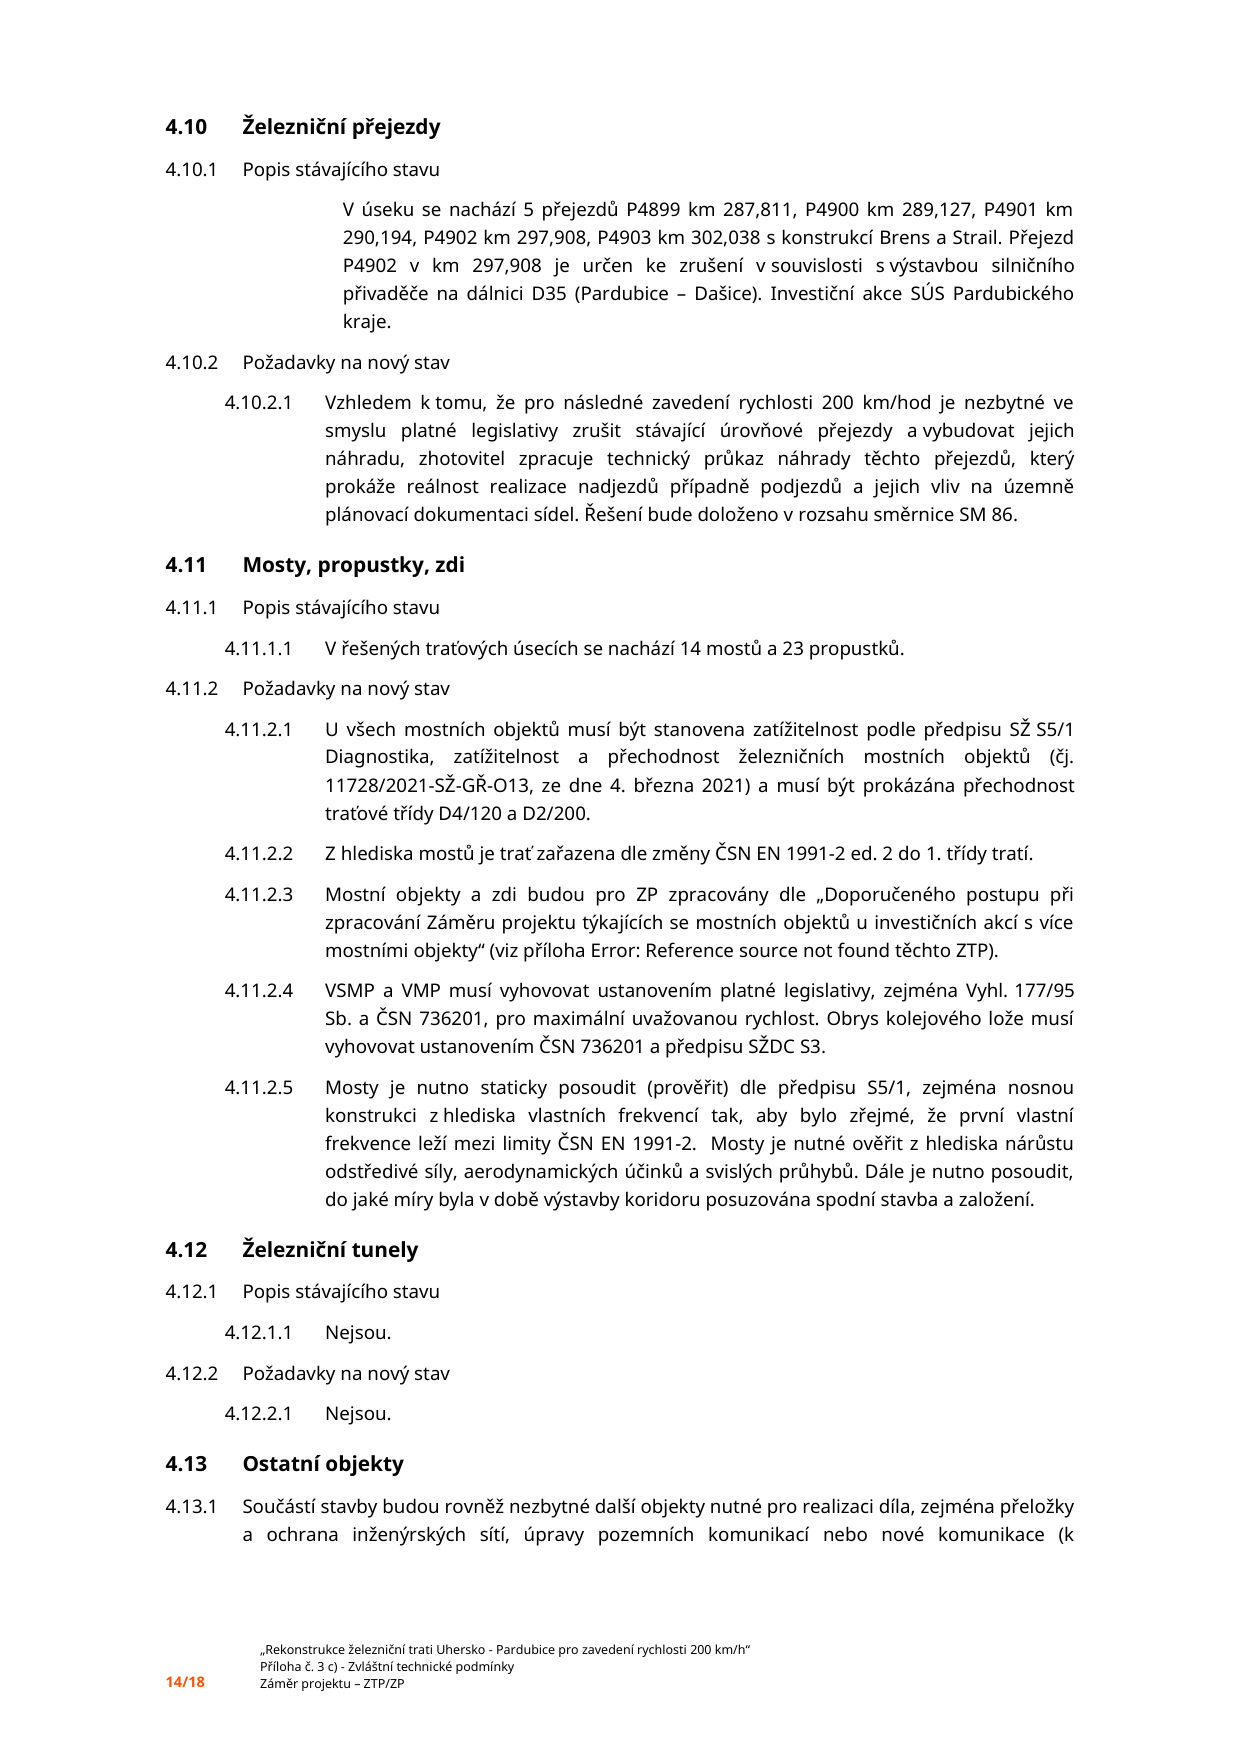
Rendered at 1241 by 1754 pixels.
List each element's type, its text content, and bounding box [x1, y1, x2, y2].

text Popis stávajícího stavu [165, 1279, 1075, 1304]
text Požadavky na nový stav [165, 349, 1075, 374]
text U všech mostních objektů musí být stanovena zatížitelnost podle předpisu SŽ S5/1 Diagnostika, zatížitelnost a přechodnost železničních mostních objektů (čj. 11728/2021-SŽ-GŘ-O13, ze dne 4. března 2021) a musí být prokázána přechodnost traťové třídy D4/120 a D2/200. [224, 716, 1075, 825]
text Požadavky na nový stav [165, 675, 1075, 701]
text Železniční tunely [165, 1235, 1075, 1263]
text Mosty je nutno staticky posoudit (prověřit) dle předpisu S5/1, zejména nosnou konstrukci z hlediska vlastních frekvencí tak, aby bylo zřejmé, že první vlastní frekvence leží mezi limity ČSN EN 1991-2. Mosty je nutné ověřit z hlediska nárůstu odstředivé síly, aerodynamických účinků a svislých průhybů. Dále je nutno posoudit, do jaké míry byla v době výstavby koridoru posuzována spodní stavba a založení. [224, 1074, 1075, 1212]
text Požadavky na nový stav [165, 1360, 1075, 1385]
text Ostatní objekty [165, 1449, 1075, 1478]
text Popis stávajícího stavu [165, 594, 1075, 620]
list V úseku se nachází 5 přejezdů P4899 km 287,811, P4900 km 289,127, P4901 km 290,194, P4902 km 297,908, P4903 km 302,038 s konstrukcí Brens a Strail. Přejezd P4902 v km 297,908 je určen ke zrušení v souvislosti s výstavbou silničního přivaděče na dálnici D35 (Pardubice – Dašice). Investiční akce SÚS Pardubického kraje. [343, 196, 1075, 334]
text Vzhledem k tomu, že pro následné zavedení rychlosti 200 km/hod je nezbytné ve smyslu platné legislativy zrušit stávající úrovňové přejezdy a vybudovat jejich náhradu, zhotovitel zpracuje technický průkaz náhrady těchto přejezdů, který prokáže reálnost realizace nadjezdů případně podjezdů a jejich vliv na územně plánovací dokumentaci sídel. Řešení bude doloženo v rozsahu směrnice SM 86. [224, 389, 1075, 527]
text Nejsou. [224, 1400, 1075, 1426]
text Železniční přejezdy [165, 112, 1075, 141]
text Popis stávajícího stavu [165, 156, 1075, 181]
text Nejsou. [224, 1319, 1075, 1345]
text V řešených traťových úsecích se nachází 14 mostů a 23 propustků. [224, 635, 1075, 660]
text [165, 1493, 1075, 1546]
text VSMP a VMP musí vyhovovat ustanovením platné legislativy, zejména Vyhl. 177/95 Sb. a ČSN 736201, pro maximální uvažovanou rychlost. Obrys kolejového lože musí vyhovovat ustanovením ČSN 736201 a předpisu SŽDC S3. [224, 977, 1075, 1059]
text Z hlediska mostů je trať zařazena dle změny ČSN EN 1991-2 ed. 2 do 1. třídy tratí. [224, 840, 1075, 866]
text Mosty, propustky, zdi [165, 551, 1075, 579]
